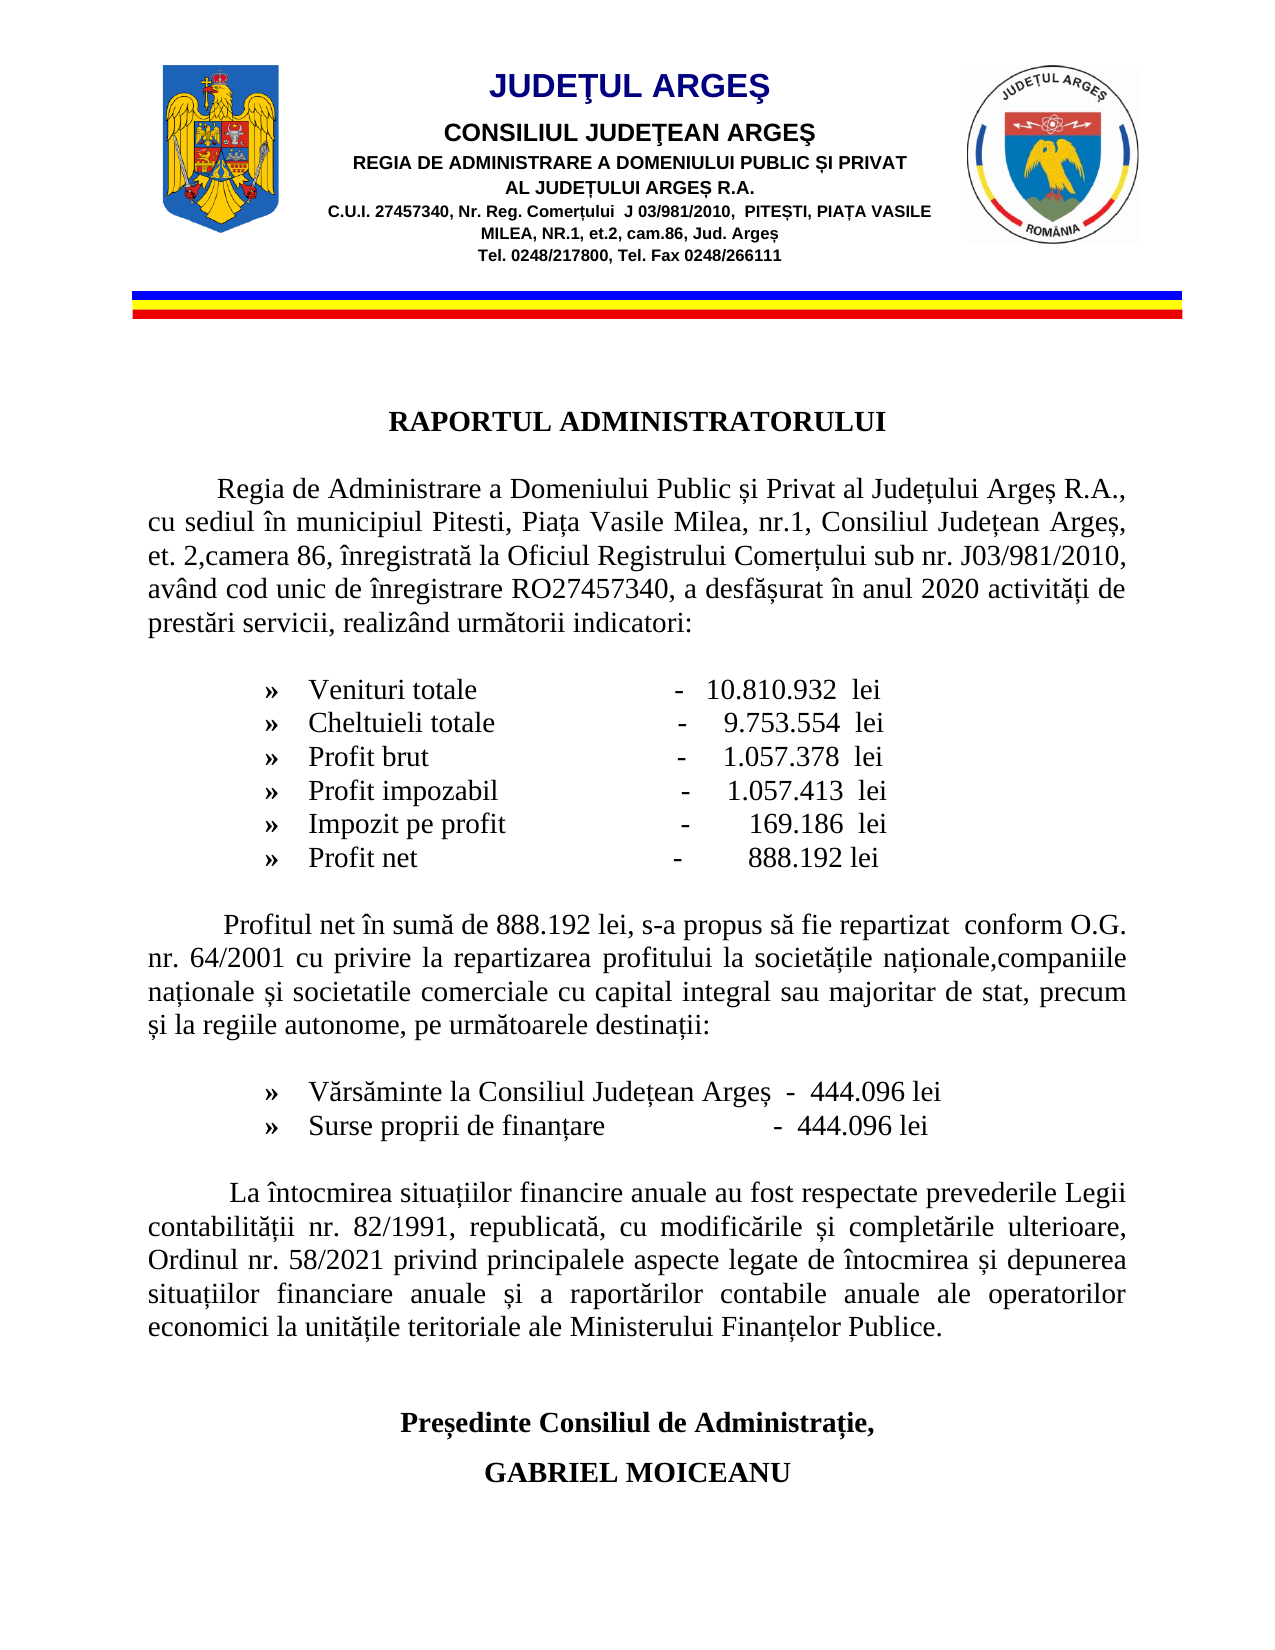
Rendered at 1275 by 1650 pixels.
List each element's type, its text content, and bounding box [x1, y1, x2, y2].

text » Impozit pe profit - 169.186 lei [148, 806, 1127, 840]
picture [967, 65, 1139, 244]
text Președinte Consiliul de Administrație, [148, 1405, 1127, 1439]
table_cell CONSILIUL JUDEŢEAN ARGEŞ [305, 118, 954, 152]
text Regia de Administrare a Domeniului Public și Privat al Județului Argeș R.A., cu sediul în municipiul Pitesti, Piața Vasile Milea, nr.1, Consiliul Județean Argeș, et. 2,camera 86, înregistrată la Oficiul Registrului Comerțului sub nr. J03/981/2010, având cod unic de înregistrare RO27457340, a desfășurat în anul 2020 activități de prestări servicii, realizând următorii indicatori: [148, 471, 1127, 638]
table_cell REGIA DE ADMINISTRARE A DOMENIULUI PUBLIC ȘI PRIVAT AL JUDEȚULUI ARGEȘ R.A. C.U.I. 27457340, Nr. Reg. Comerțului J 03/981/2010, PITEȘTI, PIAȚA VASILE MILEA, NR.1, et.2, cam.86, Jud. Argeș Tel. 0248/217800, Tel. Fax 0248/266111 [305, 152, 954, 269]
text Profitul net în sumă de 888.192 lei, s-a propus să fie repartizat conform O.G. nr. 64/2001 cu privire la repartizarea profitului la societățile naționale,companiile naționale și societatile comerciale cu capital integral sau majoritar de stat, precum și la regiile autonome, pe următoarele destinații: [148, 907, 1127, 1041]
table_header JUDEŢUL ARGEŞ [305, 66, 954, 118]
text » Profit impozabil - 1.057.413 lei [148, 773, 1127, 806]
text » Cheltuieli totale - 9.753.554 lei [148, 706, 1127, 739]
text » Profit brut - 1.057.378 lei [148, 739, 1127, 773]
text La întocmirea situațiilor financire anuale au fost respectate prevederile Legii contabilității nr. 82/1991, republicată, cu modificările și completările ulterioare, Ordinul nr. 58/2021 privind principalele aspecte legate de întocmirea și depunerea situațiilor financiare anuale și a raportărilor contabile anuale ale operatorilor economici la unitățile teritoriale ale Ministerului Finanțelor Publice. [148, 1175, 1127, 1343]
text » Venituri totale - 10.810.932 lei [148, 672, 1127, 706]
text » Profit net - 888.192 lei [148, 840, 1127, 873]
text RAPORTUL ADMINISTRATORULUI [148, 404, 1127, 437]
text » Surse proprii de finanțare - 444.096 lei [148, 1108, 1127, 1142]
text » Vărsăminte la Consiliul Județean Argeș - 444.096 lei [148, 1074, 1127, 1108]
text GABRIEL MOICEANU [148, 1456, 1127, 1489]
picture [162, 65, 279, 233]
table_header [136, 66, 305, 269]
table_header [954, 66, 1152, 269]
